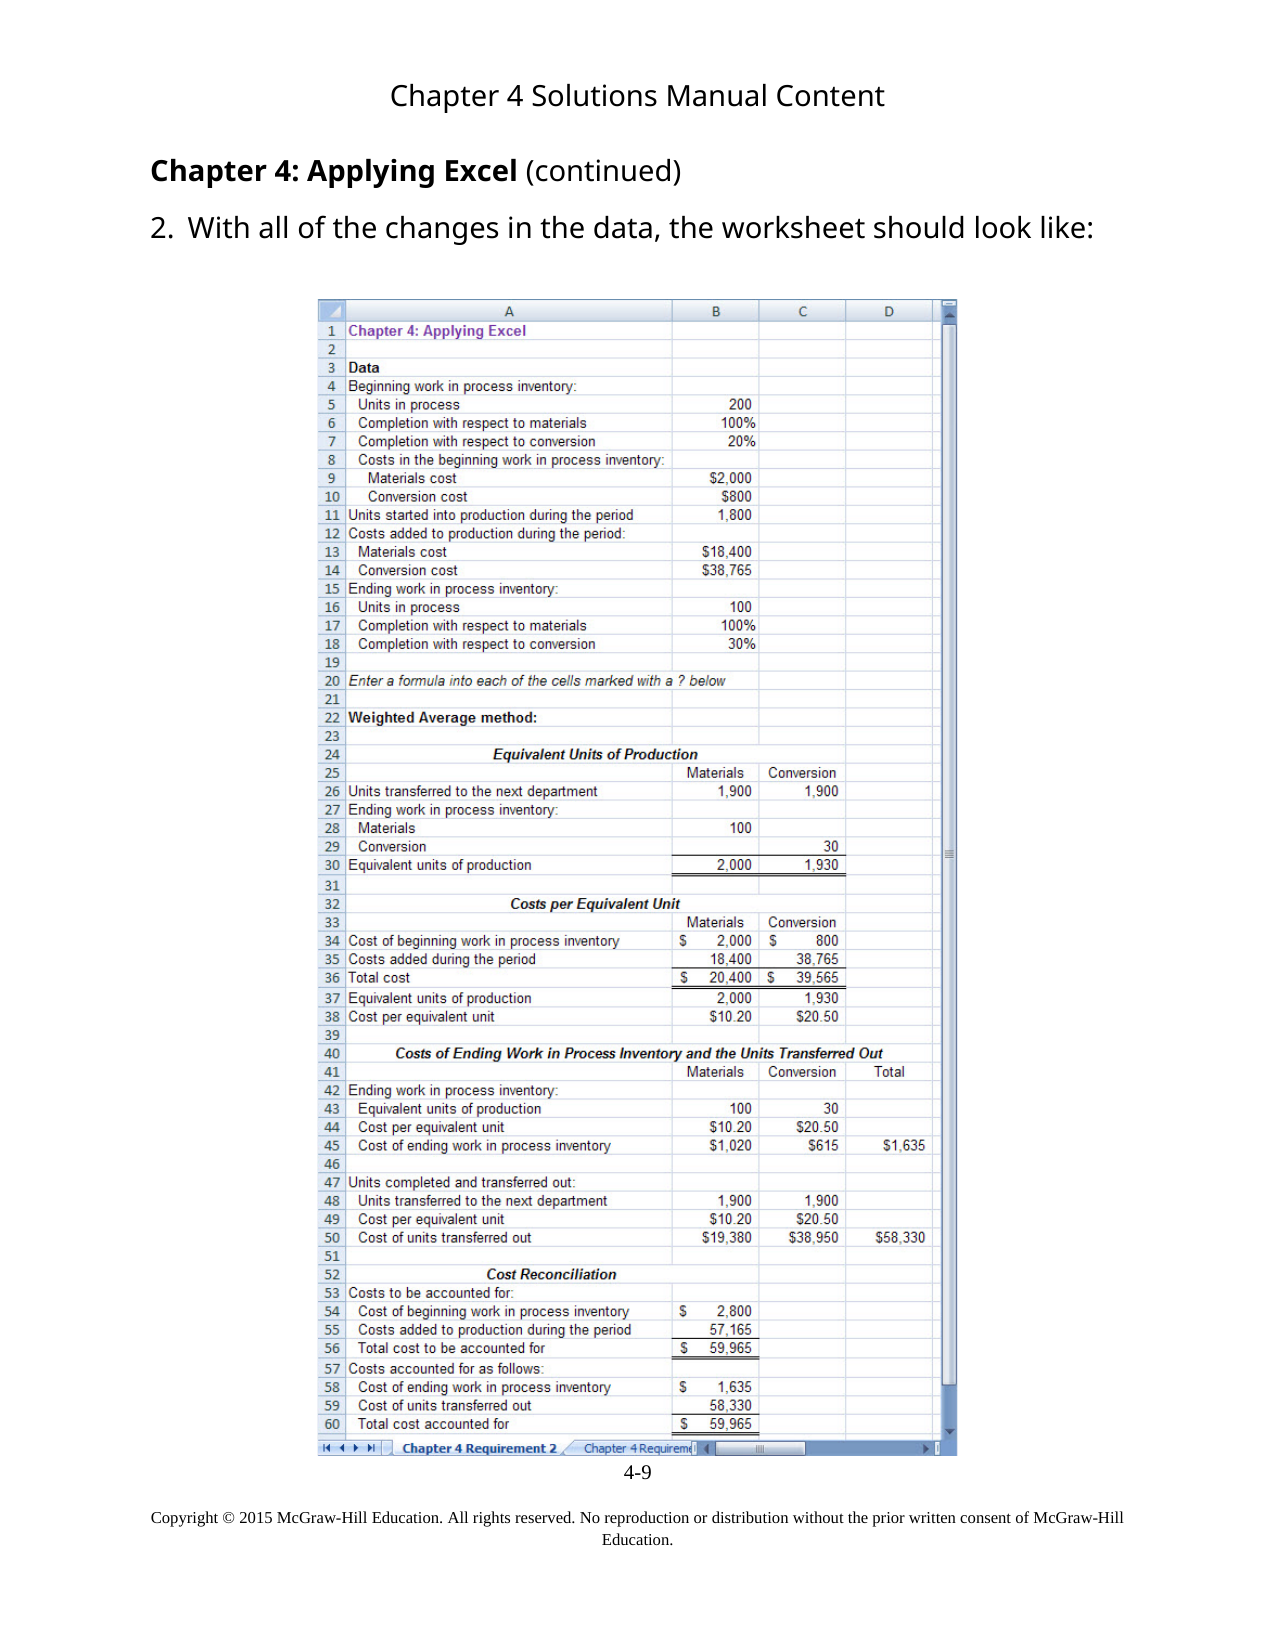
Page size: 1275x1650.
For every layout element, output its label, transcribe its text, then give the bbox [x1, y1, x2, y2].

text Chapter 4: Applying Excel (continued) [150, 150, 1125, 190]
text 2. With all of the changes in the data, the worksheet should look like: [150, 212, 1125, 246]
picture [317, 299, 958, 1456]
